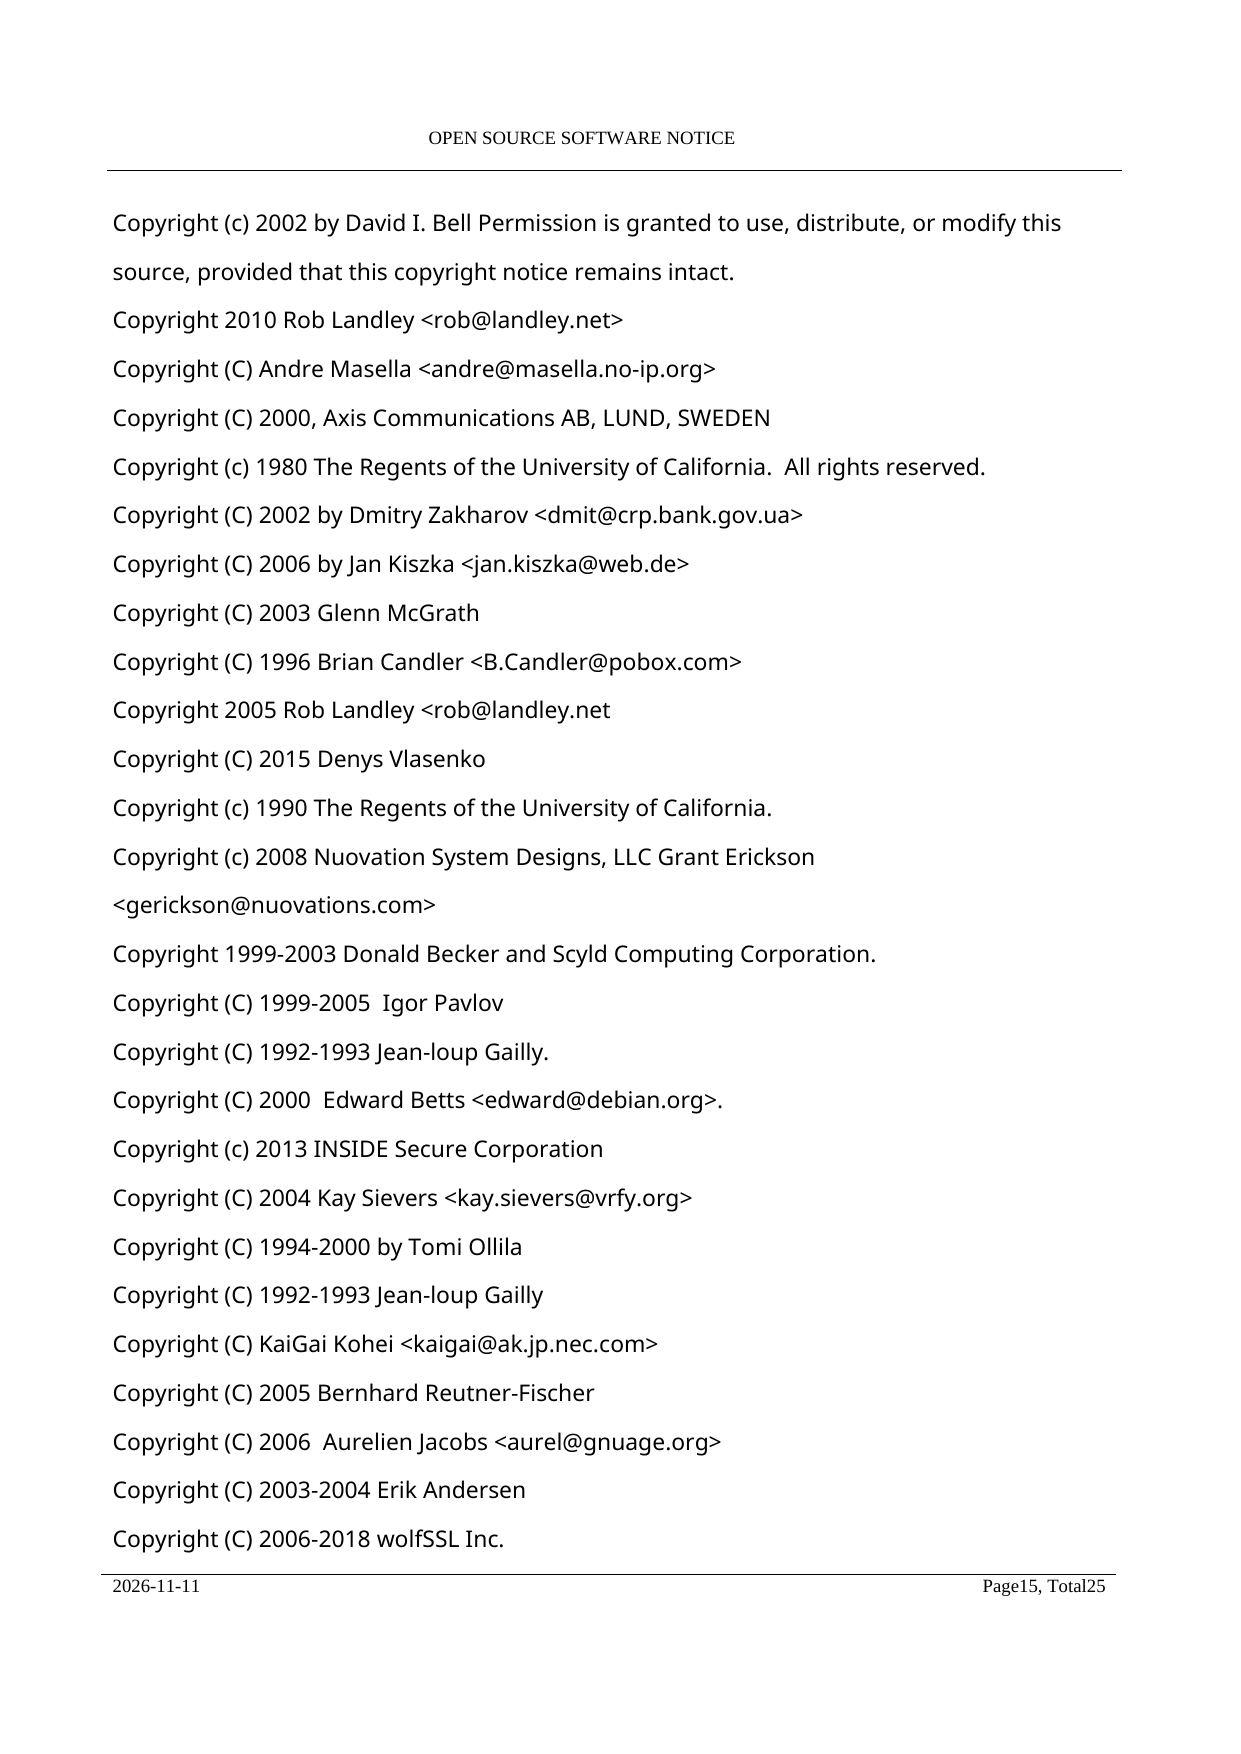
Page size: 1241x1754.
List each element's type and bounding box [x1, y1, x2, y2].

text [112, 206, 1128, 1555]
